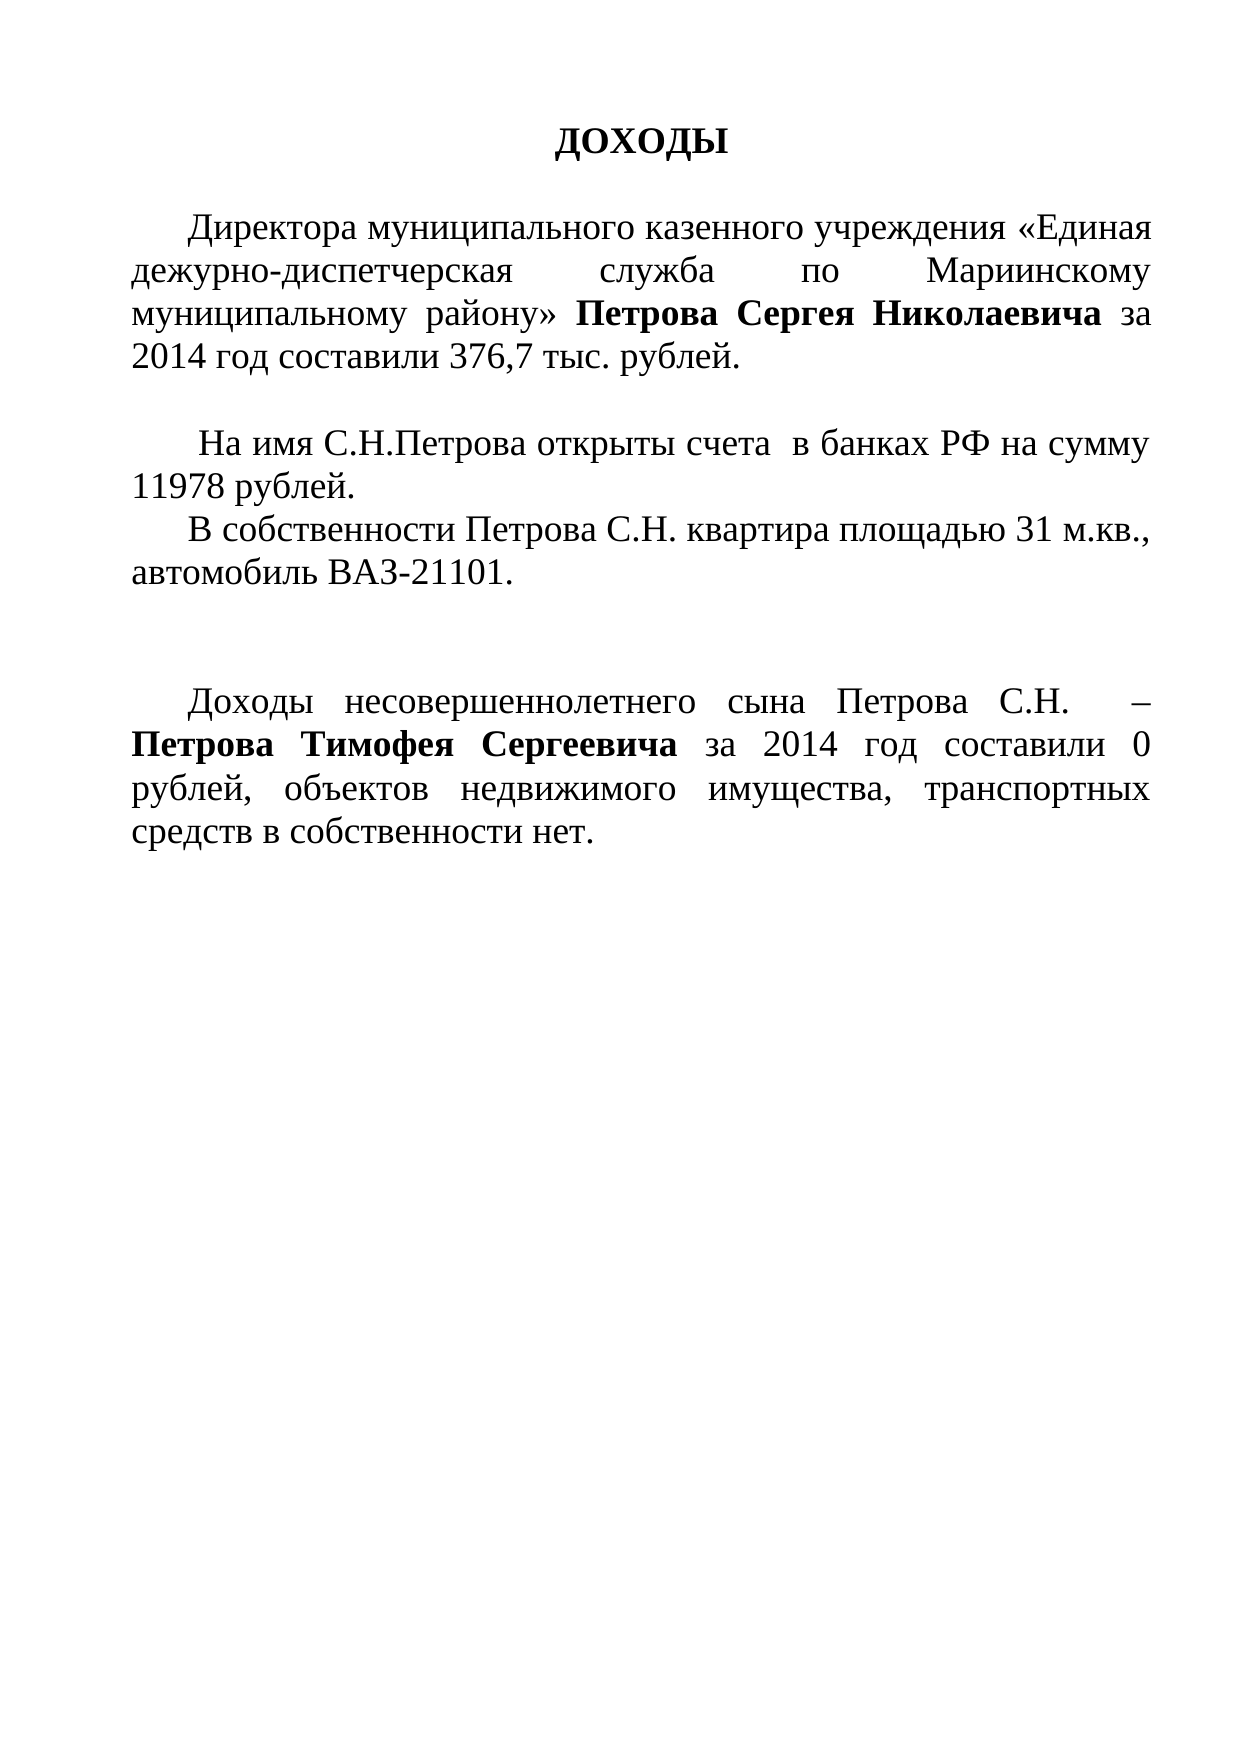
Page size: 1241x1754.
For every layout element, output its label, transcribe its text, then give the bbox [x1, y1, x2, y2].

text На имя С.Н.Петрова открыты счета в банках РФ на сумму 11978 рублей. [131, 420, 1152, 506]
text В собственности Петрова С.Н. квартира площадью .кв., автомобиль ВАЗ-21101. [131, 506, 1152, 592]
text ДОХОДЫ [131, 118, 1152, 161]
text Директора муниципального казенного учреждения «Единая дежурно-диспетчерская служба по Мариинскому муниципальному району» Петрова Сергея Николаевича за 2014 год составили 376,7 тыс. рублей. [131, 204, 1152, 377]
text Доходы несовершеннолетнего сына Петрова С.Н. – Петрова Тимофея Сергеевича за 2014 год составили 0 рублей, объектов недвижимого имущества, транспортных средств в собственности нет. [131, 679, 1152, 851]
